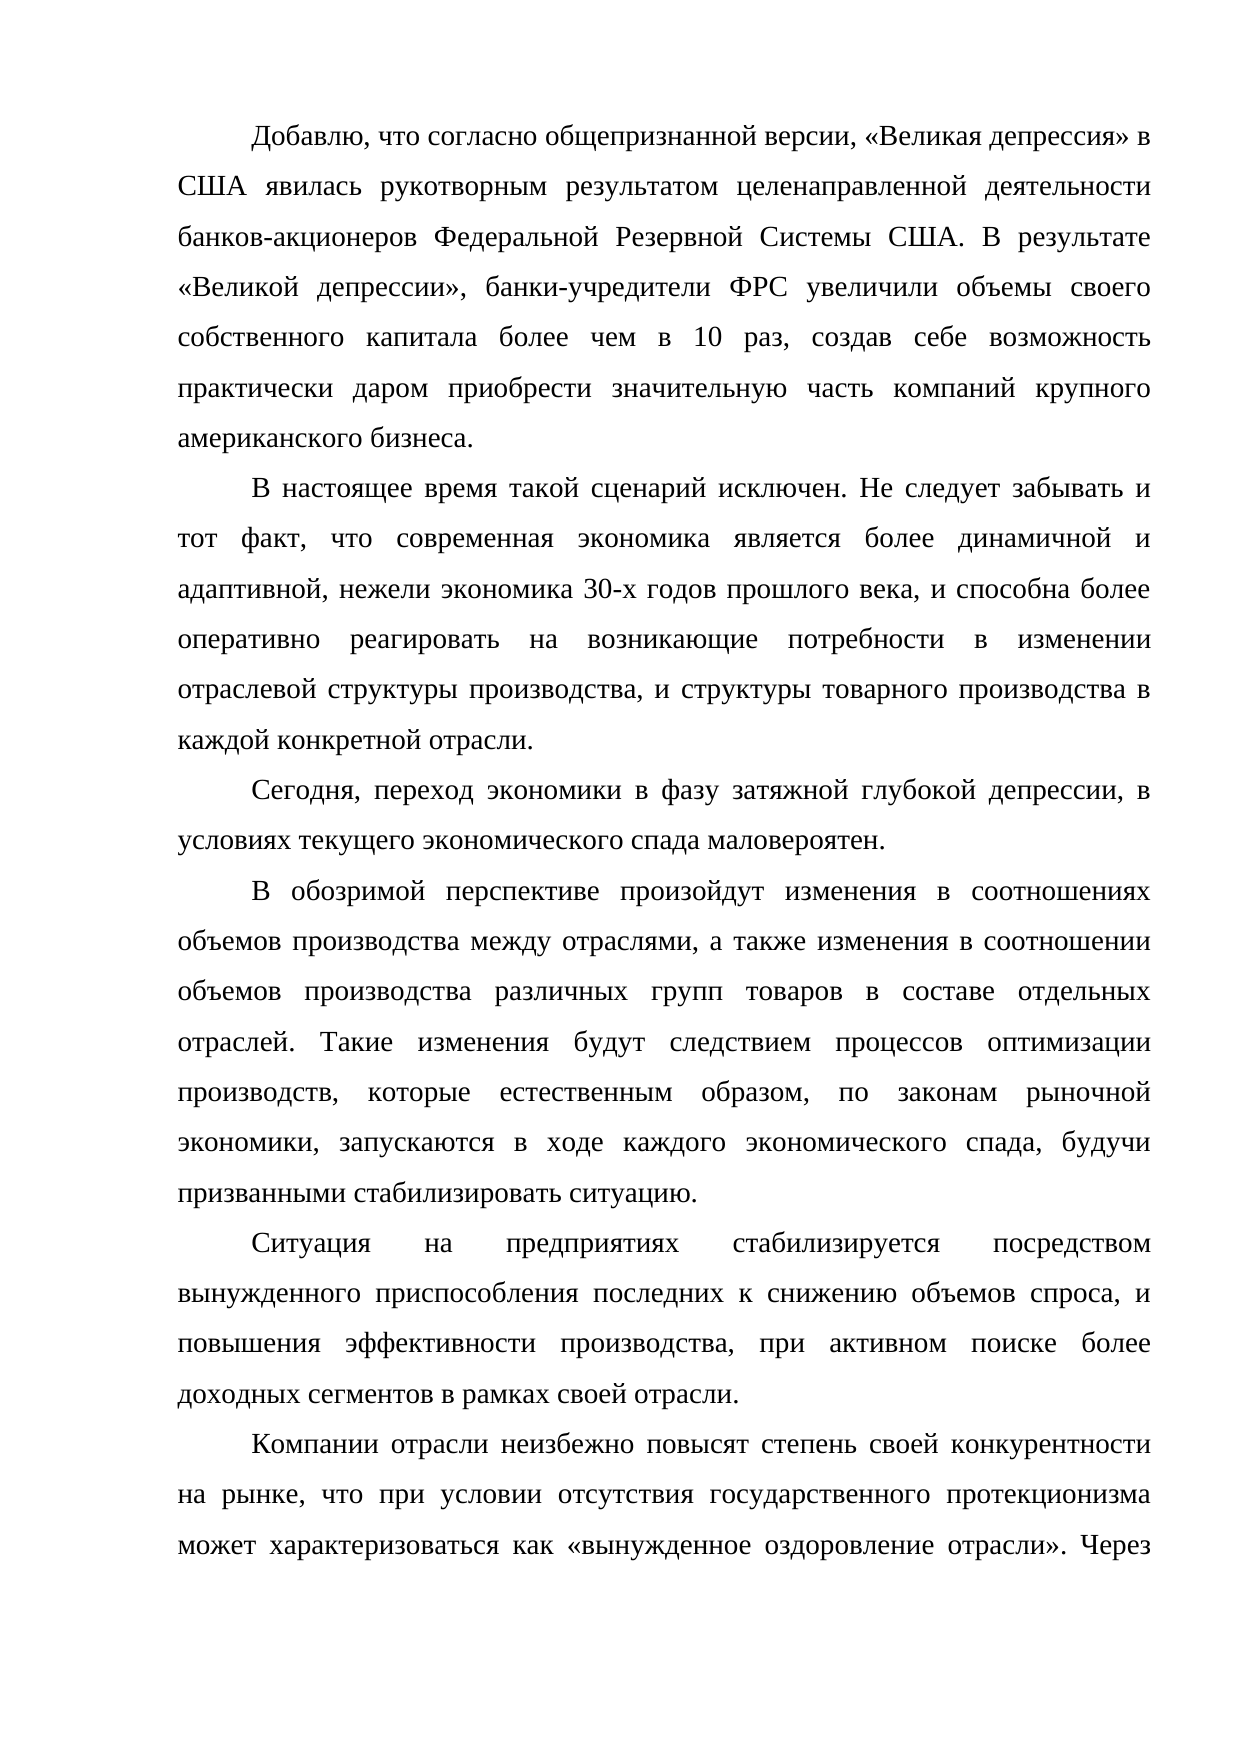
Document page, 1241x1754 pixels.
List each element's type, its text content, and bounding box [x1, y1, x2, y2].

text Добавлю, что согласно общепризнанной версии, «Великая депрессия» в США явилась рукотворным результатом целенаправленной деятельности банков-акционеров Федеральной Резервной Системы США. В результате «Великой депрессии», банки-учредители ФРС увеличили объемы своего собственного капитала более чем в 10 раз, создав себе возможность практически даром приобрести значительную часть компаний крупного американского бизнеса. [177, 118, 1152, 453]
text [177, 1426, 1152, 1560]
text В настоящее время такой сценарий исключен. Не следует забывать и тот факт, что современная экономика является более динамичной и адаптивной, нежели экономика 30-х годов прошлого века, и способна более оперативно реагировать на возникающие потребности в изменении отраслевой структуры производства, и структуры товарного производства в каждой конкретной отрасли. [177, 470, 1152, 755]
text В обозримой перспективе произойдут изменения в соотношениях объемов производства между отраслями, а также изменения в соотношении объемов производства различных групп товаров в составе отдельных отраслей. Такие изменения будут следствием процессов оптимизации производств, которые естественным образом, по законам рыночной экономики, запускаются в ходе каждого экономического спада, будучи призванными стабилизировать ситуацию. [177, 873, 1152, 1208]
text Сегодня, переход экономики в фазу затяжной глубокой депрессии, в условиях текущего экономического спада маловероятен. [177, 772, 1152, 856]
text Ситуация на предприятиях стабилизируется посредством вынужденного приспособления последних к снижению объемов спроса, и повышения эффективности производства, при активном поиске более доходных сегментов в рамках своей отрасли. [177, 1225, 1152, 1409]
